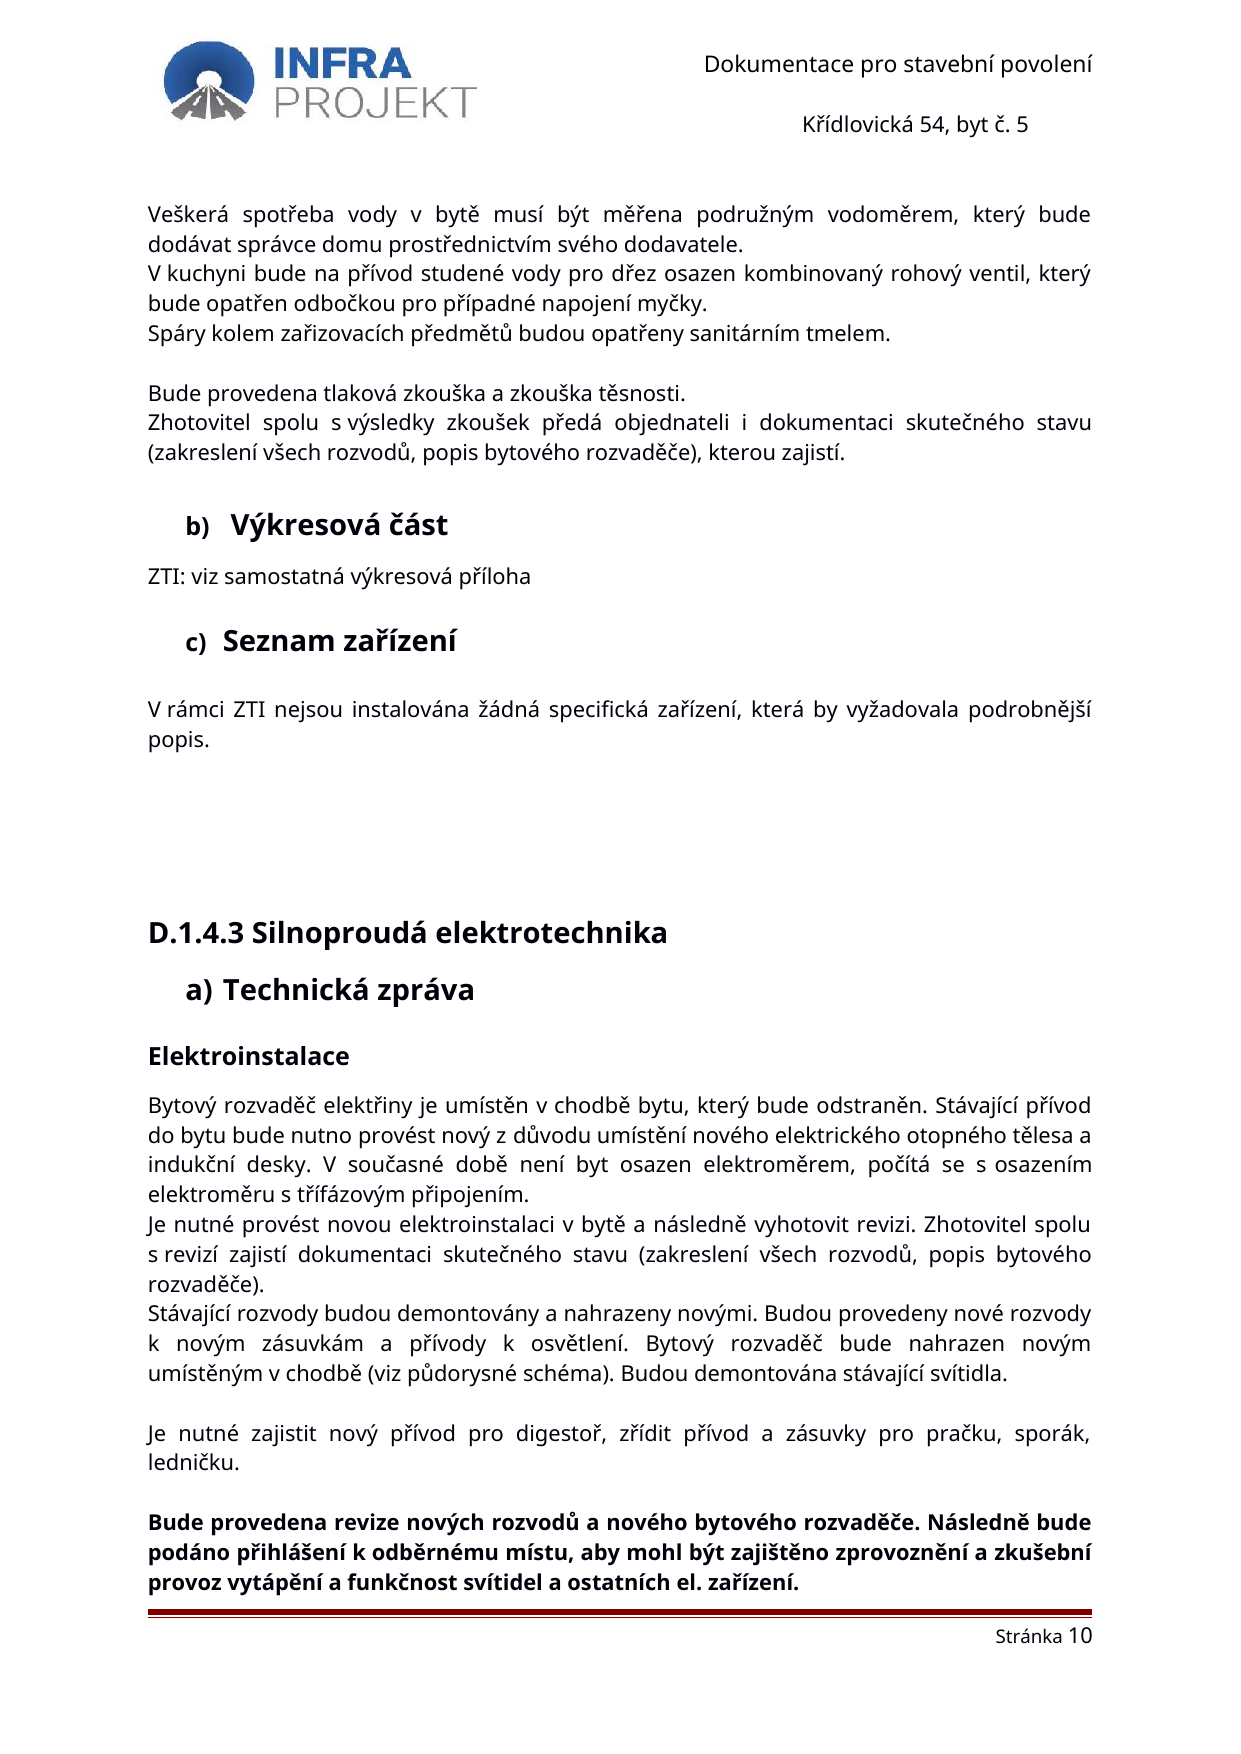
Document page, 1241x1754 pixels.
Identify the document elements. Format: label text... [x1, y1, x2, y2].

text Spáry kolem zařizovacích předmětů budou opatřeny sanitárním tmelem. [148, 318, 1092, 348]
text Bude provedena revize nových rozvodů a nového bytového rozvaděče. Následně bude podáno přihlášení k odběrnému místu, aby mohl být zajištěno zprovoznění a zkušební provoz vytápění a funkčnost svítidel a ostatních el. zařízení. [148, 1507, 1092, 1596]
list Technická zpráva [185, 969, 1092, 1009]
text D.1.4.3 Silnoproudá elektrotechnika [148, 912, 1092, 952]
text Elektroinstalace [148, 1039, 1092, 1073]
text Je nutné zajistit nový přívod pro digestoř, zřídit přívod a zásuvky pro pračku, sporák, ledničku. [148, 1417, 1092, 1477]
text Zhotovitel spolu s výsledky zkoušek předá objednateli i dokumentaci skutečného stavu (zakreslení všech rozvodů, popis bytového rozvaděče), kterou zajistí. [148, 407, 1092, 467]
text ZTI: viz samostatná výkresová příloha [148, 561, 1092, 590]
text V rámci ZTI nejsou instalována žádná specifická zařízení, která by vyžadovala podrobnější popis. [148, 694, 1092, 754]
list Seznam zařízení [185, 620, 1092, 660]
text Je nutné provést novou elektroinstalaci v bytě a následně vyhotovit revizi. Zhotovitel spolu s revizí zajistí dokumentaci skutečného stavu (zakreslení všech rozvodů, popis bytového rozvaděče). [148, 1209, 1092, 1298]
text Bytový rozvaděč elektřiny je umístěn v chodbě bytu, který bude odstraněn. Stávající přívod do bytu bude nutno provést nový z důvodu umístění nového elektrického otopného tělesa a indukční desky. V současné době není byt osazen elektroměrem, počítá se s osazením elektroměru s třífázovým připojením. [148, 1090, 1092, 1209]
text Bude provedena tlaková zkouška a zkouška těsnosti. [148, 378, 1092, 407]
text Veškerá spotřeba vody v bytě musí být měřena podružným vodoměrem, který bude dodávat správce domu prostřednictvím svého dodavatele. [148, 199, 1092, 258]
text Stávající rozvody budou demontovány a nahrazeny novými. Budou provedeny nové rozvody k novým zásuvkám a přívody k osvětlení. Bytový rozvaděč bude nahrazen novým umístěným v chodbě (viz půdorysné schéma). Budou demontována stávající svítidla. [148, 1298, 1092, 1388]
list Výkresová část [185, 504, 1092, 543]
text V kuchyni bude na přívod studené vody pro dřez osazen kombinovaný rohový ventil, který bude opatřen odbočkou pro případné napojení myčky. [148, 258, 1092, 318]
